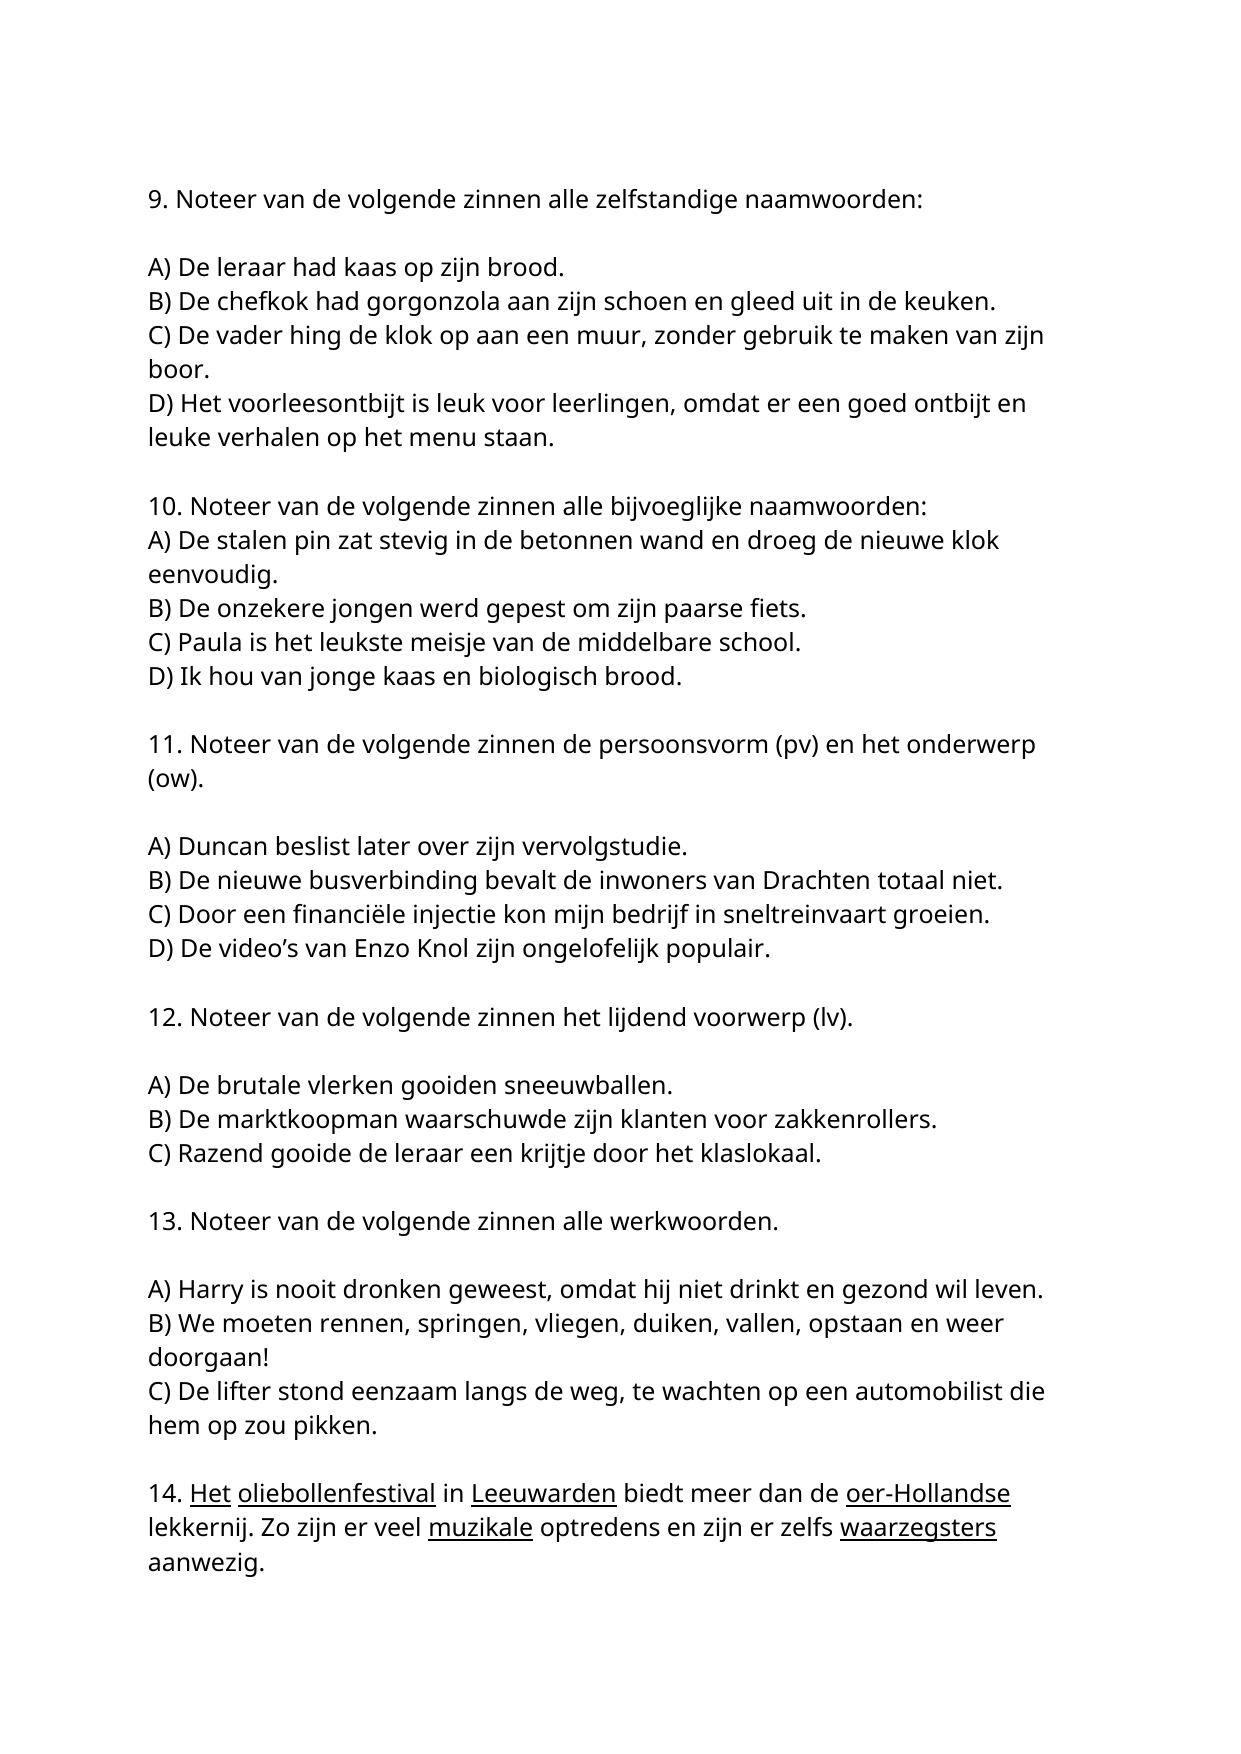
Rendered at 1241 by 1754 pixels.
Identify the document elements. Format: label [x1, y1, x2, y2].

text [148, 148, 1093, 1578]
